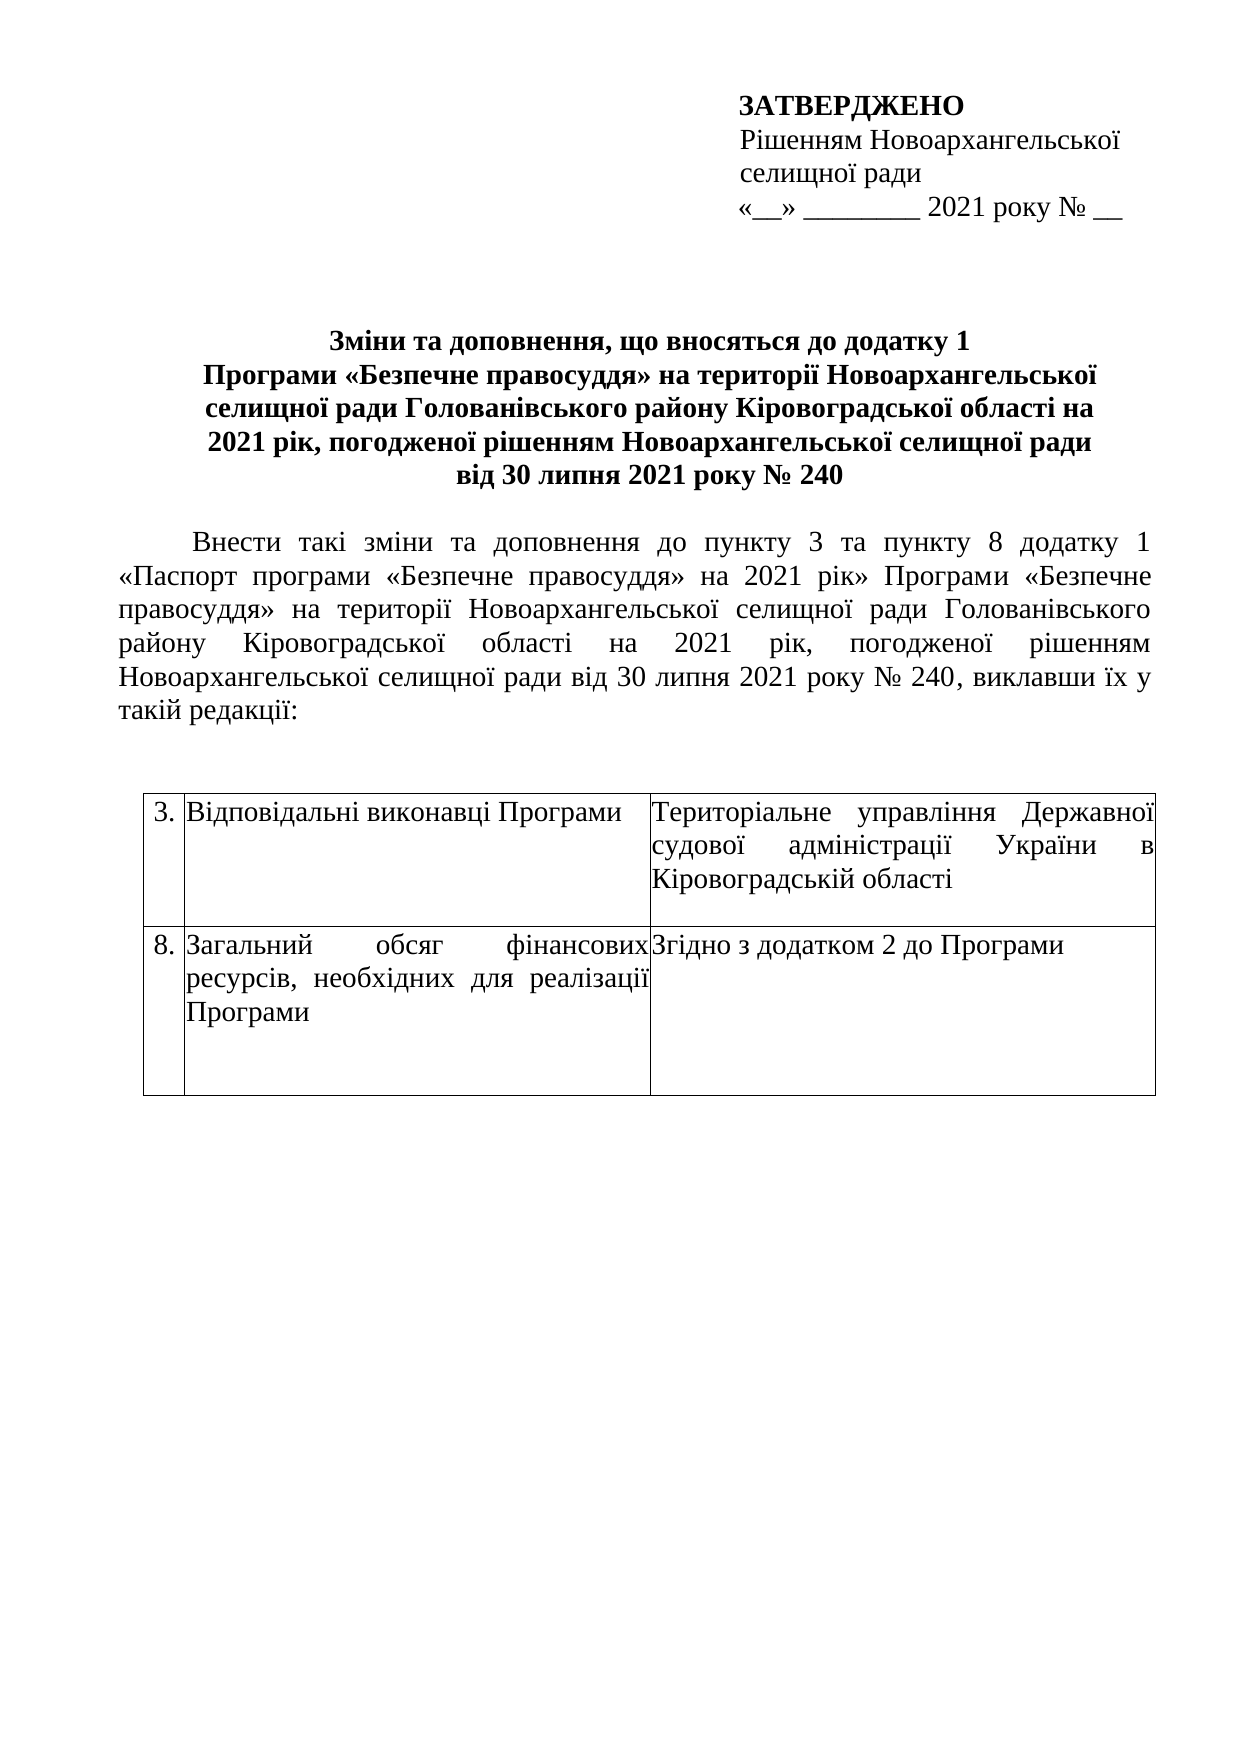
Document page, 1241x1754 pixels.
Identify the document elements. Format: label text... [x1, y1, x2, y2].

table_cell Загальний обсяг фінансових ресурсів, необхідних для реалізації Програми [185, 927, 650, 1095]
text Програми «Безпечне правосуддя» на території Новоархангельської селищної ради Голованівського району Кіровоградської області на 2021 рік, погодженої рішенням Новоархангельської селищної ради [148, 357, 1152, 457]
table_header Відповідальні виконавці Програми [185, 794, 650, 926]
table_header Територіальне управління Державної судової адміністрації України в Кіровоградській області [651, 794, 1155, 926]
text «__» ________ 2021 року № __ [664, 189, 1152, 223]
text Зміни та доповнення, що вносяться до додатку 1 [148, 323, 1152, 357]
text від 30 липня 2021 року № 240 [148, 457, 1152, 491]
table_cell Згідно з додатком 2 до Програми [651, 927, 1155, 1095]
text ЗАТВЕРДЖЕНО [738, 88, 1152, 122]
table_header 3. [144, 794, 184, 926]
table_cell 8. [144, 927, 184, 1095]
text Рішенням Новоархангельської [664, 122, 1152, 156]
text Внести такі зміни та доповнення до пункту 3 та пункту 8 додатку 1 «Паспорт програми «Безпечне правосуддя» на 2021 рік» Програми «Безпечне правосуддя» на території Новоархангельської селищної ради Голованівського району Кіровоградської області на 2021 рік, погодженої рішенням Новоархангельської селищної ради від 30 липня 2021 року № 240, виклавши їх у такій редакції: [118, 524, 1152, 726]
text селищної ради [664, 156, 1152, 189]
